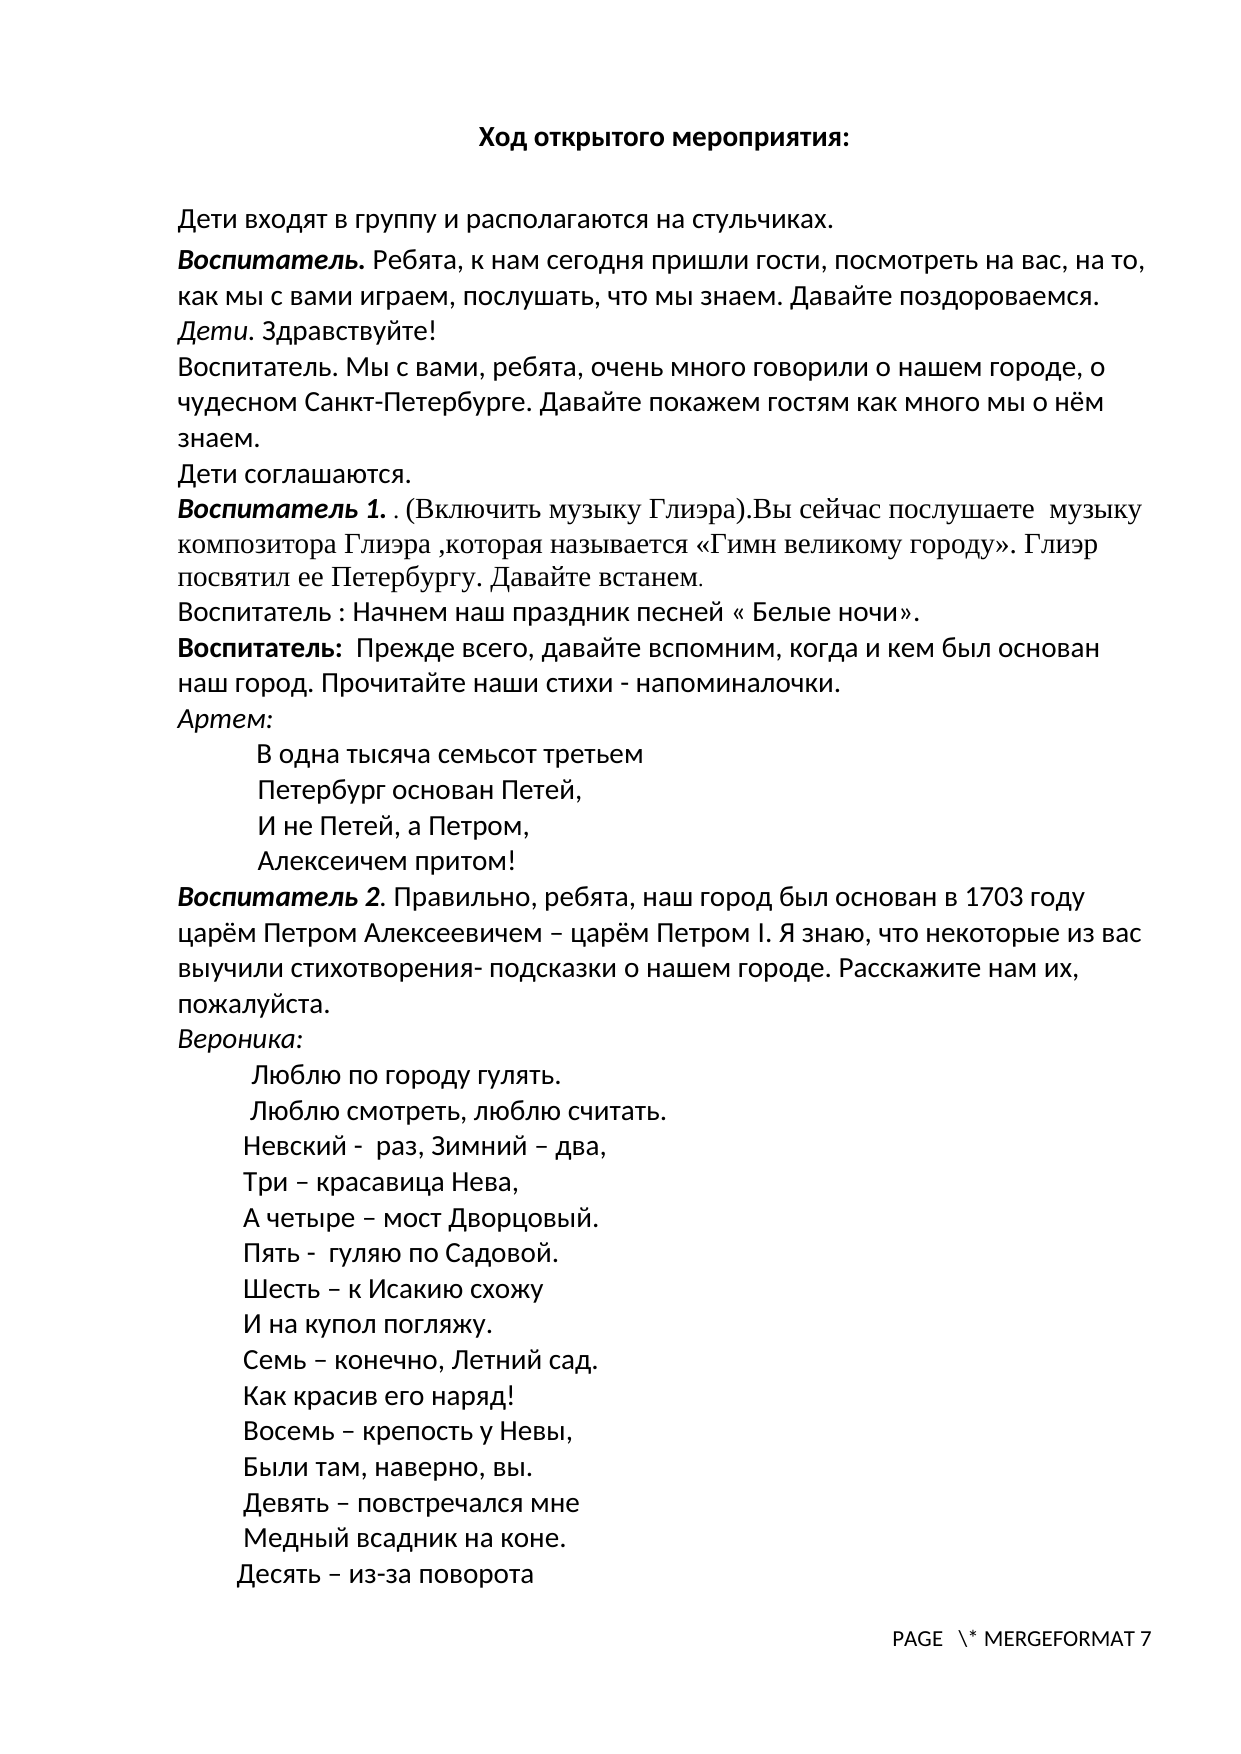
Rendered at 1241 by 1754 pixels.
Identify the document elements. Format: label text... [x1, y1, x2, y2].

text Люблю по городу гулять. [177, 1056, 1152, 1092]
text Дети. Здравствуйте! [177, 312, 1152, 348]
text Как красив его наряд! [177, 1377, 1152, 1412]
text Дети входят в группу и располагаются на стульчиках. [177, 200, 1152, 236]
text Ход открытого мероприятия: [177, 118, 1152, 154]
text Воспитатель : Начнем наш праздник песней « Белые ночи». [177, 593, 1152, 629]
text Медный всадник на коне. [177, 1519, 1152, 1555]
text Воспитатель 1. . (Включить музыку Глиэра).Вы сейчас послушаете музыку композитора Глиэра ,которая называется «Гимн великому городу». Глиэр посвятил ее Петербургу. Давайте встанем. [177, 490, 1152, 593]
text Семь – конечно, Летний сад. [177, 1341, 1152, 1377]
text Шесть – к Исакию схожу [177, 1270, 1152, 1306]
text Воспитатель. Ребята, к нам сегодня пришли гости, посмотреть на вас, на то, как мы с вами играем, послушать, что мы знаем. Давайте поздороваемся. [177, 241, 1152, 312]
text Были там, наверно, вы. [177, 1448, 1152, 1484]
text Вероника: [177, 1021, 1152, 1056]
text Дети соглашаются. [177, 455, 1152, 490]
text Воспитатель 2. Правильно, ребята, наш город был основан в 1703 году царём Петром Алексеевичем – царём Петром I. Я знаю, что некоторые из вас выучили стихотворения- подсказки о нашем городе. Расскажите нам их, пожалуйста. [177, 878, 1152, 1021]
text Невский - раз, Зимний – два, [177, 1127, 1152, 1163]
text Три – красавица Нева, [177, 1163, 1152, 1199]
text Алексеичем притом! [177, 842, 1152, 878]
text В одна тысяча семьсот третьем [177, 736, 1152, 771]
text А четыре – мост Дворцовый. [177, 1199, 1152, 1234]
text И не Петей, а Петром, [177, 807, 1152, 842]
text Люблю смотреть, люблю считать. [177, 1092, 1152, 1127]
text Восемь – крепость у Невы, [177, 1412, 1152, 1448]
text Девять – повстречался мне [177, 1484, 1152, 1519]
text Десять – из-за поворота [177, 1555, 1152, 1591]
text Пять - гуляю по Садовой. [177, 1234, 1152, 1270]
text Петербург основан Петей, [177, 771, 1152, 807]
text И на купол погляжу. [177, 1306, 1152, 1341]
text Артем: [177, 700, 1152, 736]
text Воспитатель. Мы с вами, ребята, очень много говорили о нашем городе, о чудесном Санкт-Петербурге. Давайте покажем гостям как много мы о нём знаем. [177, 348, 1152, 455]
text Воспитатель: Прежде всего, давайте вспомним, когда и кем был основан наш город. Прочитайте наши стихи - напоминалочки. [177, 629, 1152, 700]
